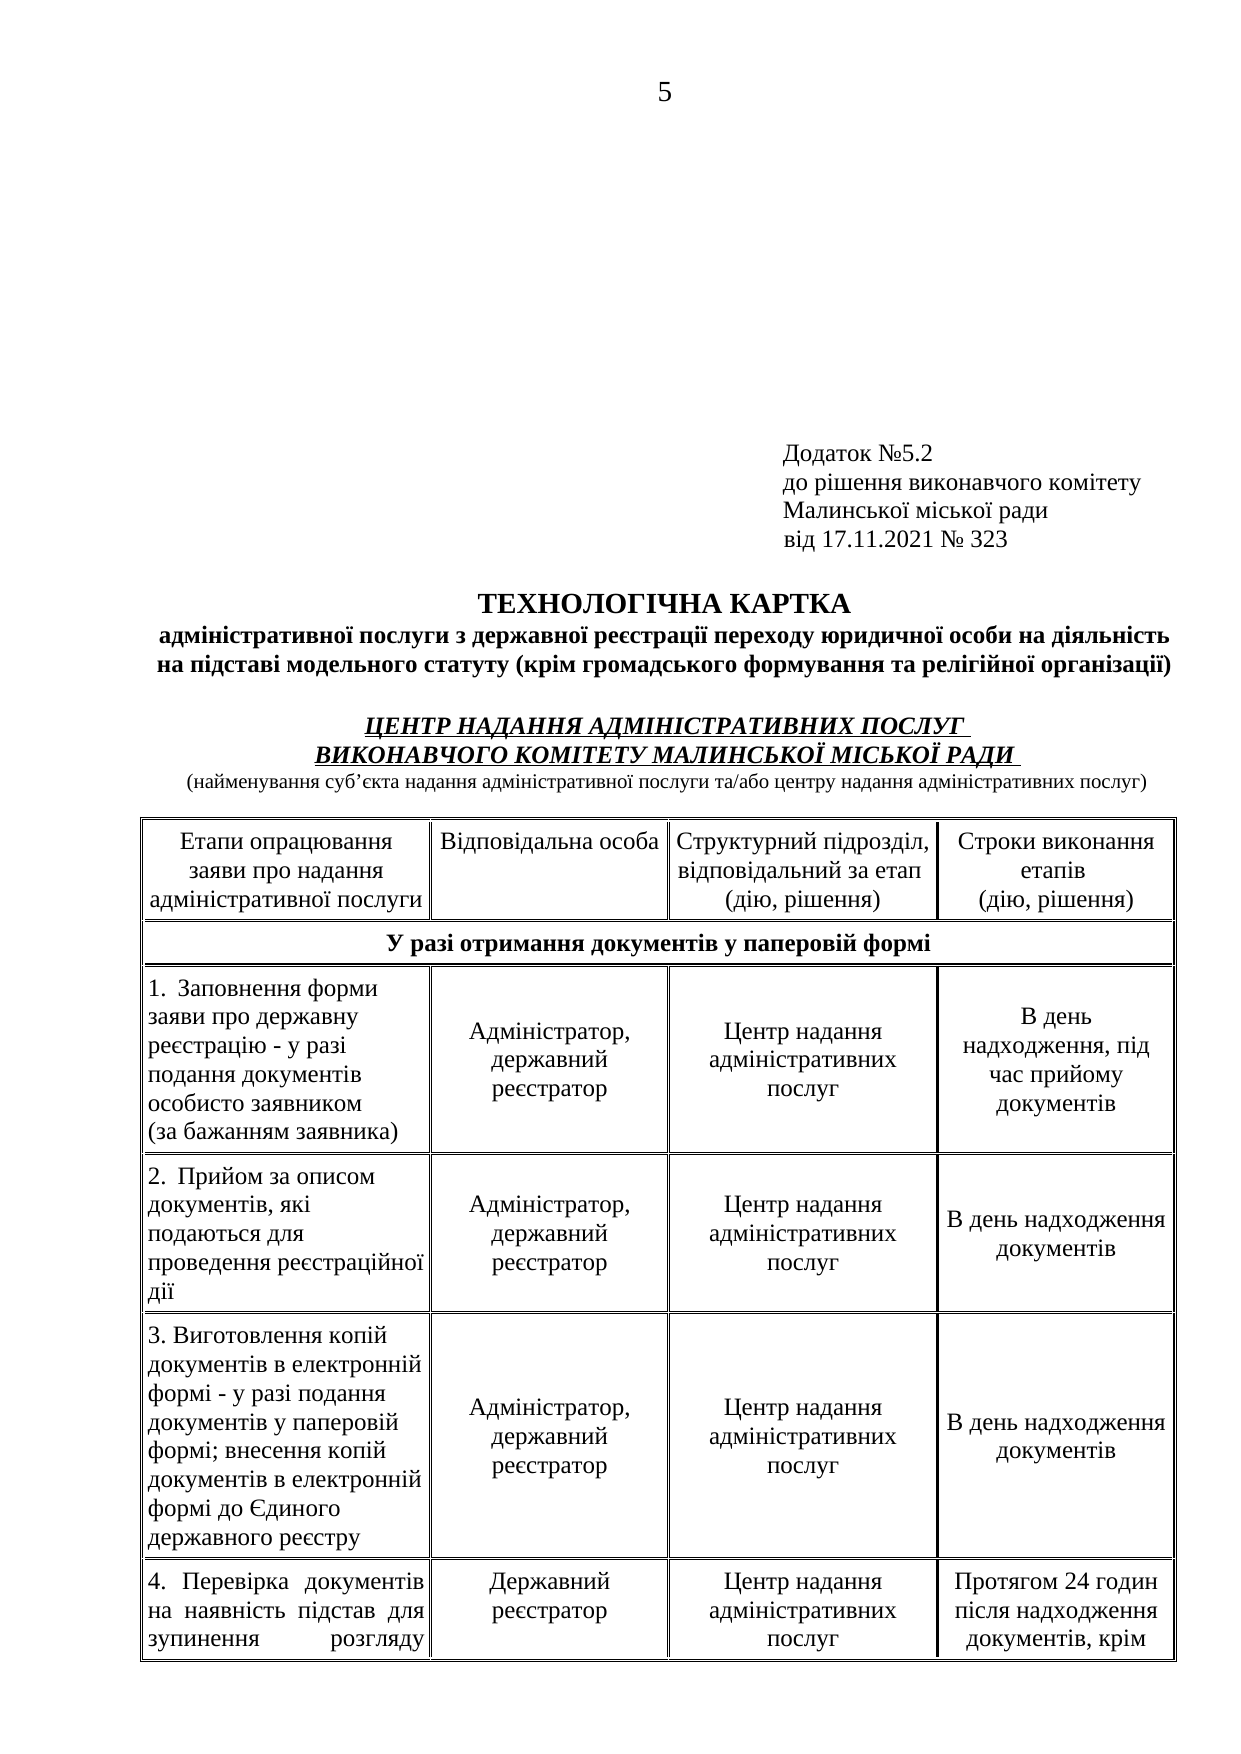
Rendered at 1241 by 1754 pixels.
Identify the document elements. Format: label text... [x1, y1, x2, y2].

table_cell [937, 1557, 1175, 1658]
text ВИКОНАВЧОГО КОМІТЕТУ МАЛИНСЬКОЇ МІСЬКОЇ РАДИ [148, 740, 1181, 768]
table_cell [141, 1557, 431, 1658]
table_header Відповідальна особа [431, 820, 668, 919]
table_header Структурний підрозділ, відповідальний за етап (дію, рішення) [669, 820, 937, 919]
table_cell Адміністратор, державний реєстратор [432, 967, 667, 1151]
text ТЕХНОЛОГІЧНА КАРТКА [148, 586, 1181, 620]
table_cell 3. Виготовлення копій документів в електронній формі - у разі подання документів у паперовій формі; внесення копій документів в електронній формі до Єдиного державного реєстру [141, 1311, 431, 1557]
text ЦЕНТР НАДАННЯ АДМІНІСТРАТИВНИХ ПОСЛУГ [148, 711, 1181, 740]
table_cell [431, 1560, 668, 1658]
table_cell Центр надання адміністративних послуг [670, 1314, 936, 1557]
table_cell Прийом за описом документів, які подаються для проведення реєстраційної дії [143, 1151, 429, 1311]
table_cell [669, 1560, 937, 1658]
table_cell У разі отримання документів у паперовій формі [141, 919, 1175, 963]
text адміністративної послуги з державної реєстрації переходу юридичної особи на діяльність на підставі модельного статуту (крім громадського формування та релігійної організації) [148, 620, 1181, 677]
text від 17.11.2021 № 323 [148, 524, 1181, 553]
table_cell В день надходження документів [937, 1311, 1175, 1557]
table_header Строки виконання етапів (дію, рішення) [937, 820, 1173, 919]
table_header Етапи опрацювання заяви про надання адміністративної послуги [143, 820, 431, 919]
table_cell Адміністратор, державний реєстратор [432, 1314, 667, 1557]
table_cell Центр надання адміністративних послуг [670, 1155, 936, 1311]
table_cell В день надходження документів [939, 1151, 1174, 1311]
text до рішення виконавчого комітету Малинської міської ради [783, 467, 1181, 524]
text (найменування суб’єкта надання адміністративної послуги та/або центру надання адміністративних послуг) [148, 768, 1181, 793]
table_cell Адміністратор, державний реєстратор [432, 1155, 667, 1311]
text Додаток №5.2 [783, 438, 1181, 467]
table_cell В день надходження, під час прийому документів [939, 963, 1174, 1151]
table_cell Заповнення форми заяви про державну реєстрацію - у разі подання документів особисто заявником (за бажанням заявника) [143, 963, 429, 1151]
table_cell Центр надання адміністративних послуг [670, 967, 936, 1151]
